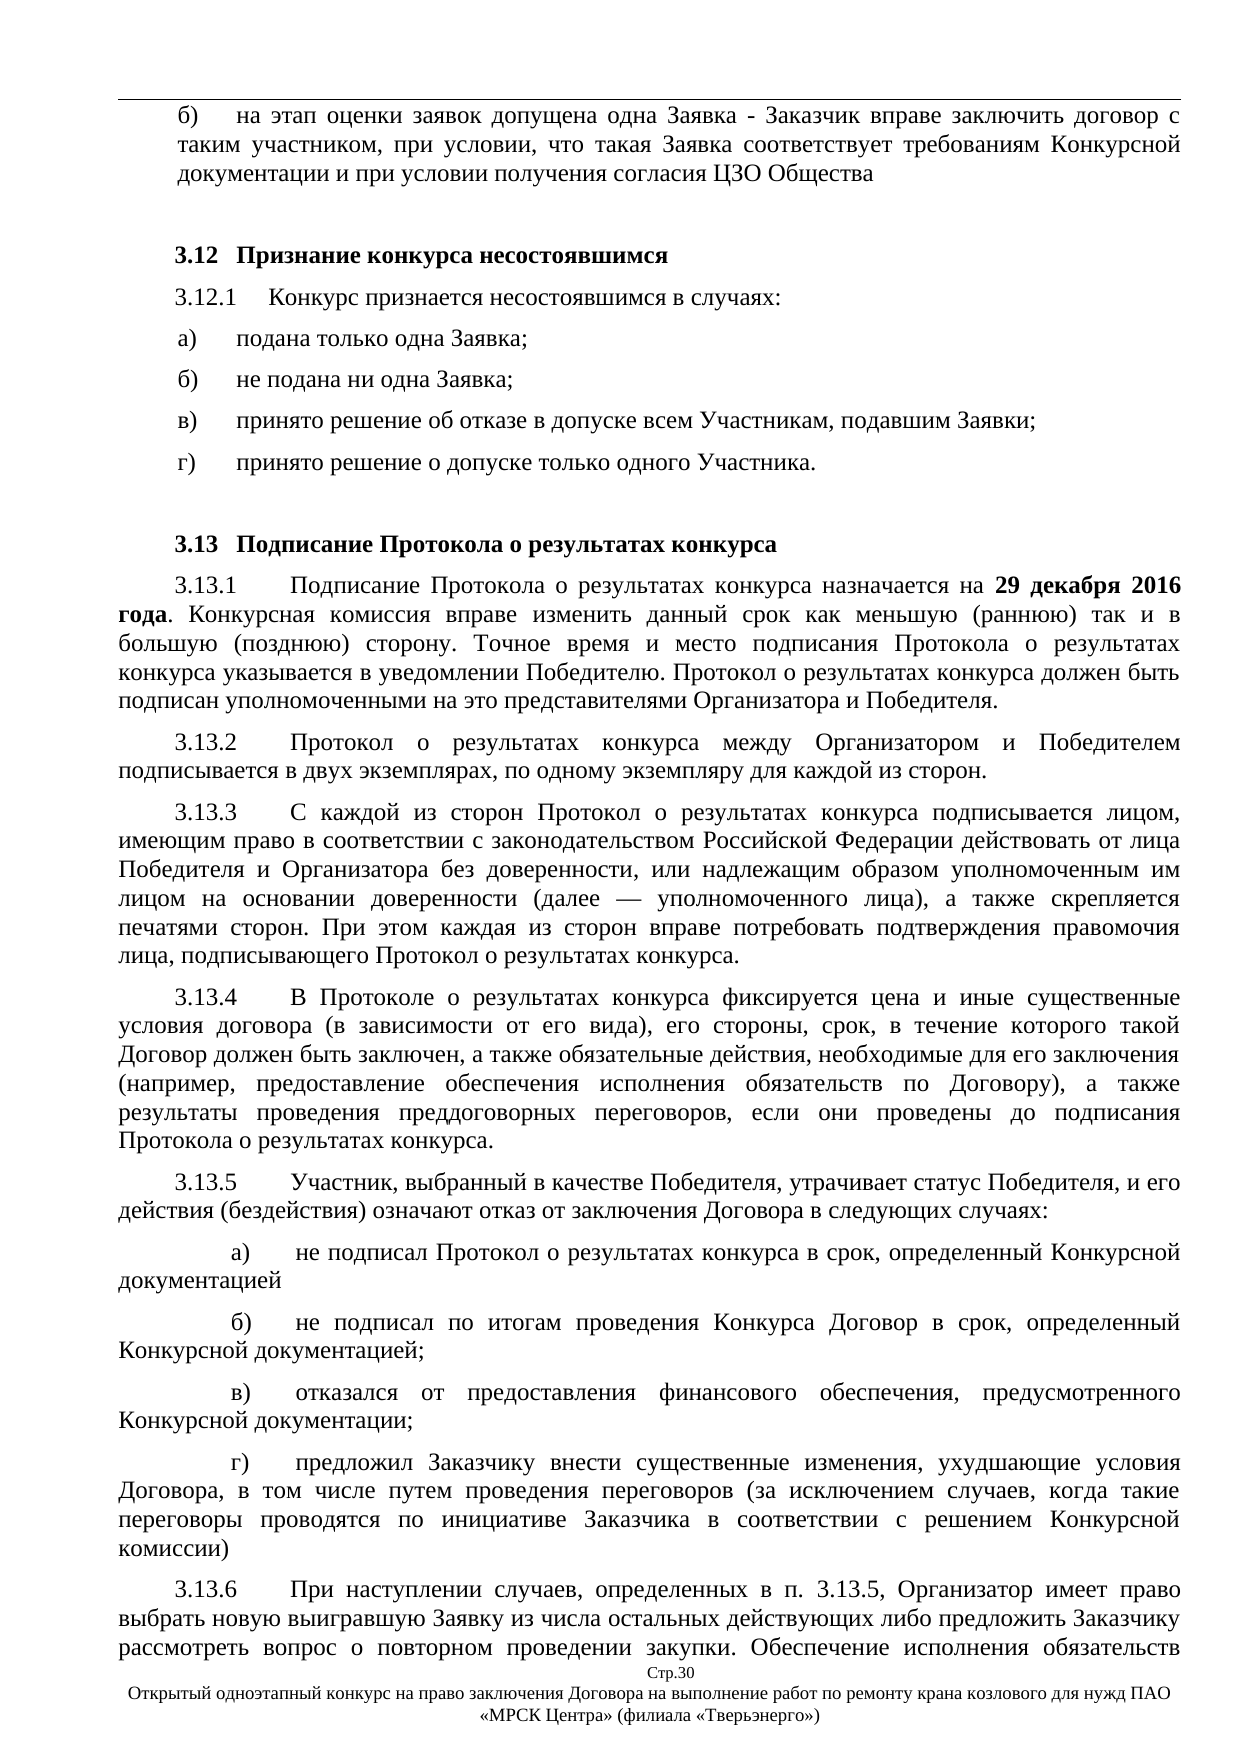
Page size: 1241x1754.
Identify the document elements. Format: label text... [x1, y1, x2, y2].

list на этап оценки заявок допущена одна Заявка - Заказчик вправе заключить договор с таким участником, при условии, что такая Заявка соответствует требованиям Конкурсной документации и при условии получения согласия ЦЗО Общества [177, 100, 1181, 187]
subtitle Подписание Протокола о результатах конкурса [174, 529, 1181, 558]
list Подписание Протокола о результатах конкурса назначается на 29 декабря 2016 года. Конкурсная комиссия вправе изменить данный срок как меньшую (раннюю) так и в большую (позднюю) сторону. Точное время и место подписания Протокола о результатах конкурса указывается в уведомлении Победителю. Протокол о результатах конкурса должен быть подписан уполномоченными на это представителями Организатора и Победителя. [118, 570, 1181, 714]
list не подана ни одна Заявка; [177, 364, 1181, 393]
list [118, 1574, 1181, 1660]
list отказался от предоставления финансового обеспечения, предусмотренного Конкурсной документации; [118, 1377, 1181, 1434]
list принято решение о допуске только одного Участника. [177, 447, 1181, 475]
list Конкурс признается несостоявшимся в случаях: [118, 282, 1181, 310]
list С каждой из сторон Протокол о результатах конкурса подписывается лицом, имеющим право в соответствии с законодательством Российской Федерации действовать от лица Победителя и Организатора без доверенности, или надлежащим образом уполномоченным им лицом на основании доверенности (далее — уполномоченного лица), а также скрепляется печатями сторон. При этом каждая из сторон вправе потребовать подтверждения правомочия лица, подписывающего Протокол о результатах конкурса. [118, 797, 1181, 969]
list предложил Заказчику внести существенные изменения, ухудшающие условия Договора, в том числе путем проведения переговоров (за исключением случаев, когда такие переговоры проводятся по инициативе Заказчика в соответствии с решением Конкурсной комиссии) [118, 1447, 1181, 1562]
list не подписал Протокол о результатах конкурса в срок, определенный Конкурсной документацией [118, 1237, 1181, 1294]
list не подписал по итогам проведения Конкурса Договор в срок, определенный Конкурсной документацией; [118, 1307, 1181, 1364]
list В Протоколе о результатах конкурса фиксируется цена и иные существенные условия договора (в зависимости от его вида), его стороны, срок, в течение которого такой Договор должен быть заключен, а также обязательные действия, необходимые для его заключения (например, предоставление обеспечения исполнения обязательств по Договору), а также результаты проведения преддоговорных переговоров, если они проведены до подписания Протокола о результатах конкурса. [118, 982, 1181, 1154]
list подана только одна Заявка; [177, 323, 1181, 352]
subtitle Признание конкурса несостоявшимся [174, 240, 1181, 269]
list принято решение об отказе в допуске всем Участникам, подавшим Заявки; [177, 405, 1181, 434]
list Участник, выбранный в качестве Победителя, утрачивает статус Победителя, и его действия (бездействия) означают отказ от заключения Договора в следующих случаях: [118, 1167, 1181, 1224]
list Протокол о результатах конкурса между Организатором и Победителем подписывается в двух экземплярах, по одному экземпляру для каждой из сторон. [118, 727, 1181, 784]
